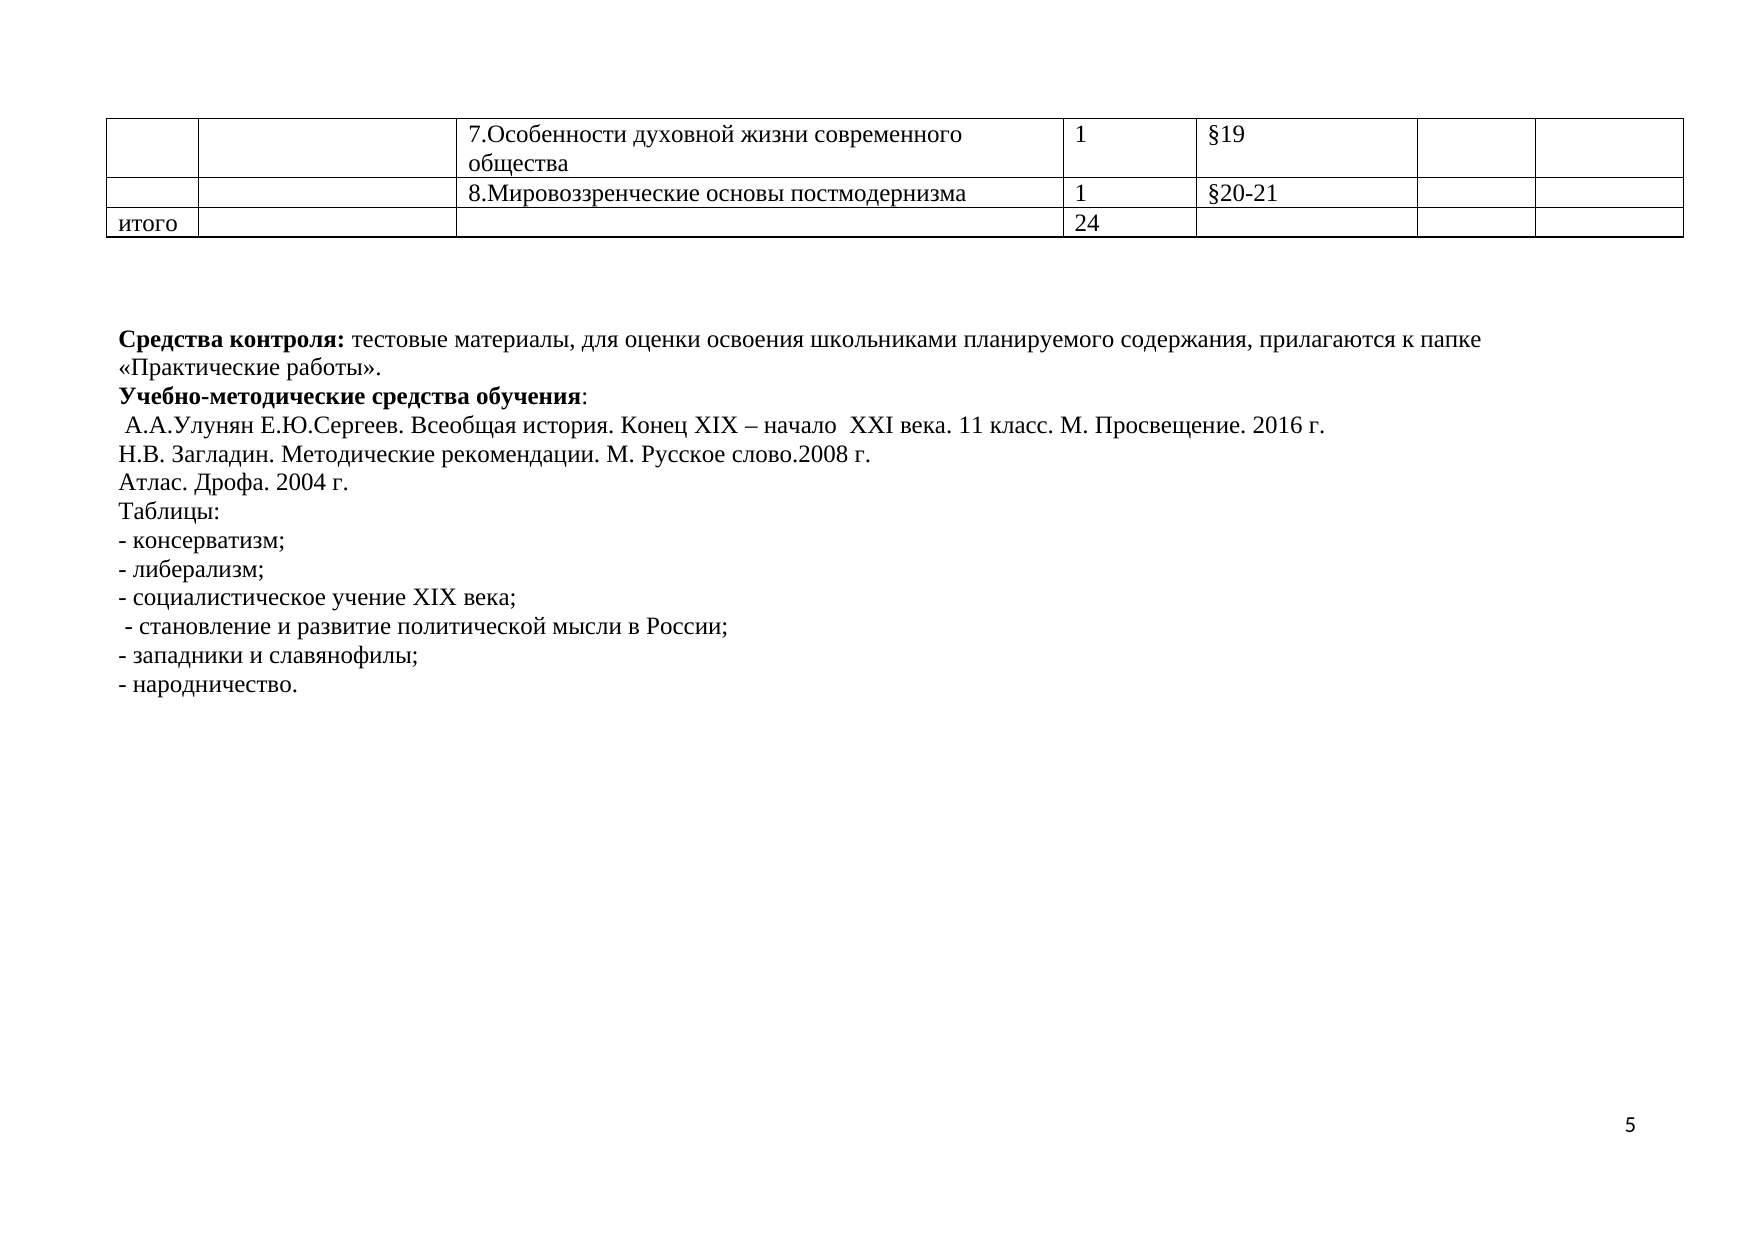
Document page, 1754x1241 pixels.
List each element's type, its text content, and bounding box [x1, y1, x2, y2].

table_cell §20-21 [1197, 178, 1417, 207]
table_cell §19 [1197, 119, 1417, 177]
table_cell [1418, 208, 1535, 236]
table_cell [1418, 119, 1535, 177]
table_cell [107, 178, 198, 207]
text Таблицы: [118, 496, 1636, 525]
table_cell 7.Особенности духовной жизни современного общества [457, 119, 1063, 177]
table_cell итого [107, 208, 198, 236]
table_cell [199, 178, 456, 207]
text Средства контроля: тестовые материалы, для оценки освоения школьниками планируемого содержания, прилагаются к папке «Практические работы». [118, 324, 1636, 381]
table_cell [1418, 178, 1535, 207]
text - западники и славянофилы; [118, 640, 1636, 669]
table_cell 24 [1064, 208, 1196, 236]
text - социалистическое учение XIX века; [118, 582, 1636, 611]
text - консерватизм; [118, 525, 1636, 554]
table_cell [199, 208, 456, 236]
text А.А.Улунян Е.Ю.Сергеев. Всеобщая история. Конец XIX – начало XXI века. 11 класс. М. Просвещение. 2016 г. [118, 410, 1636, 439]
table_cell [1536, 208, 1683, 236]
table_cell [1536, 178, 1683, 207]
table_cell 1 [1064, 178, 1196, 207]
table_cell [1197, 208, 1417, 236]
text - либерализм; [118, 554, 1636, 582]
table_cell 8.Мировоззренческие основы постмодернизма [457, 178, 1063, 207]
text - становление и развитие политической мысли в России; [118, 611, 1636, 640]
table_cell 1 [1064, 119, 1196, 177]
text Атлас. Дрофа. 2004 г. [118, 467, 1636, 496]
table_cell [1536, 119, 1683, 177]
text - народничество. [118, 669, 1636, 697]
table_cell [199, 119, 456, 177]
table_cell [107, 119, 198, 177]
text Учебно-методические средства обучения: [118, 381, 1636, 410]
table_cell [457, 208, 1063, 236]
text Н.В. Загладин. Методические рекомендации. М. Русское слово.2008 г. [118, 439, 1636, 467]
